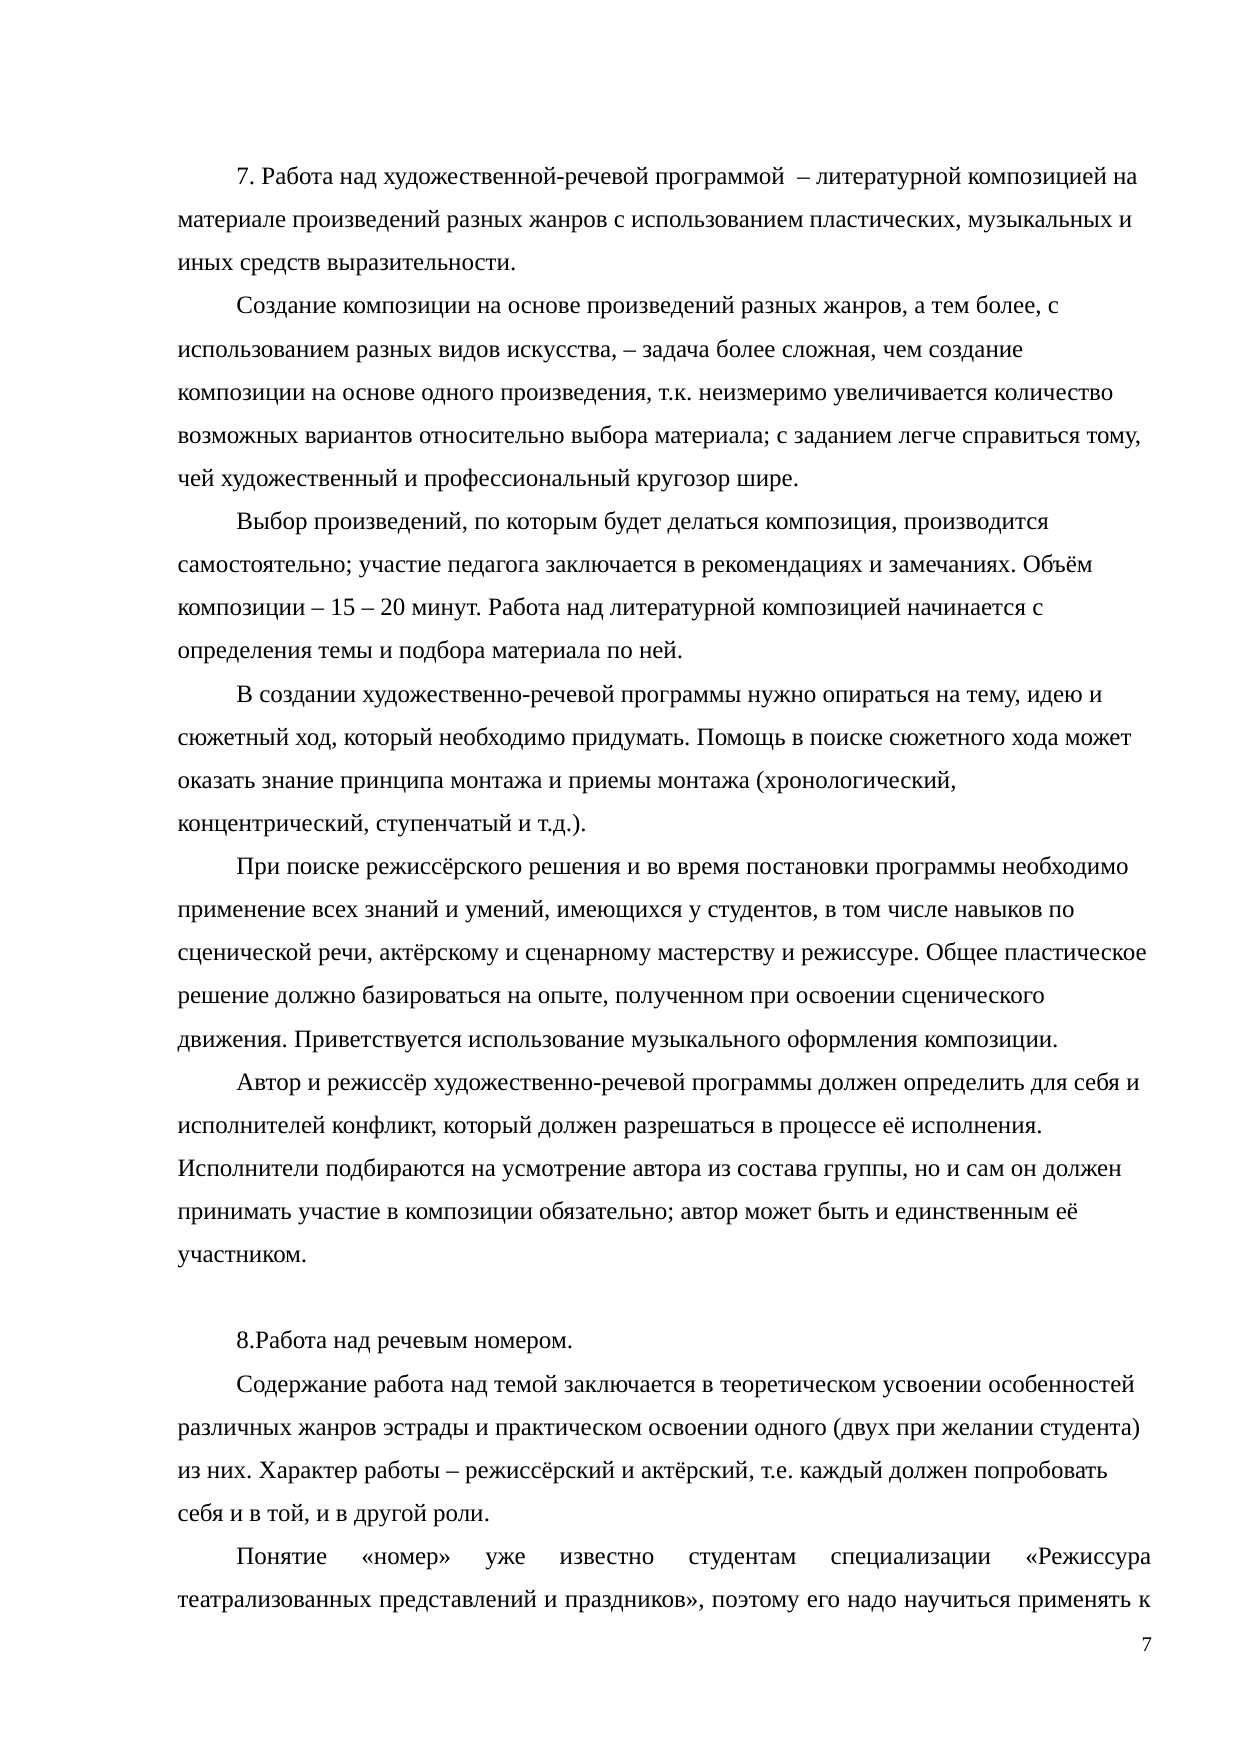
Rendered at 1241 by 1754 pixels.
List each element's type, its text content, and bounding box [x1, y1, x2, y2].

text При поиске режиссёрского решения и во время постановки программы необходимо применение всех знаний и умений, имеющихся у студентов, в том числе навыков по сценической речи, актёрскому и сценарному мастерству и режиссуре. Общее пластическое решение должно базироваться на опыте, полученном при освоении сценического движения. Приветствуется использование музыкального оформления композиции. [177, 851, 1152, 1052]
text 7. Работа над художественной-речевой программой – литературной композицией на материале произведений разных жанров с использованием пластических, музыкальных и иных средств выразительности. [177, 161, 1152, 276]
text Автор и режиссёр художественно-речевой программы должен определить для себя и исполнителей конфликт, который должен разрешаться в процессе её исполнения. Исполнители подбираются на усмотрение автора из состава группы, но и сам он должен принимать участие в композиции обязательно; автор может быть и единственным её участником. [177, 1067, 1152, 1268]
text В создании художественно-речевой программы нужно опираться на тему, идею и сюжетный ход, который необходимо придумать. Помощь в поиске сюжетного хода может оказать знание принципа монтажа и приемы монтажа (хронологический, концентрический, ступенчатый и т.д.). [177, 679, 1152, 837]
text Выбор произведений, по которым будет делаться композиция, производится самостоятельно; участие педагога заключается в рекомендациях и замечаниях. Объём композиции – 15 – 20 минут. Работа над литературной композицией начинается с определения темы и подбора материала по ней. [177, 506, 1152, 664]
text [177, 1541, 1152, 1613]
text Содержание работа над темой заключается в теоретическом усвоении особенностей различных жанров эстрады и практическом освоении одного (двух при желании студента) из них. Характер работы – режиссёрский и актёрский, т.е. каждый должен попробовать себя и в той, и в другой роли. [177, 1369, 1152, 1527]
text 8.Работа над речевым номером. [177, 1326, 1152, 1354]
text Создание композиции на основе произведений разных жанров, а тем более, с использованием разных видов искусства, – задача более сложная, чем создание композиции на основе одного произведения, т.к. неизмеримо увеличивается количество возможных вариантов относительно выбора материала; с заданием легче справиться тому, чей художественный и профессиональный кругозор шире. [177, 291, 1152, 492]
